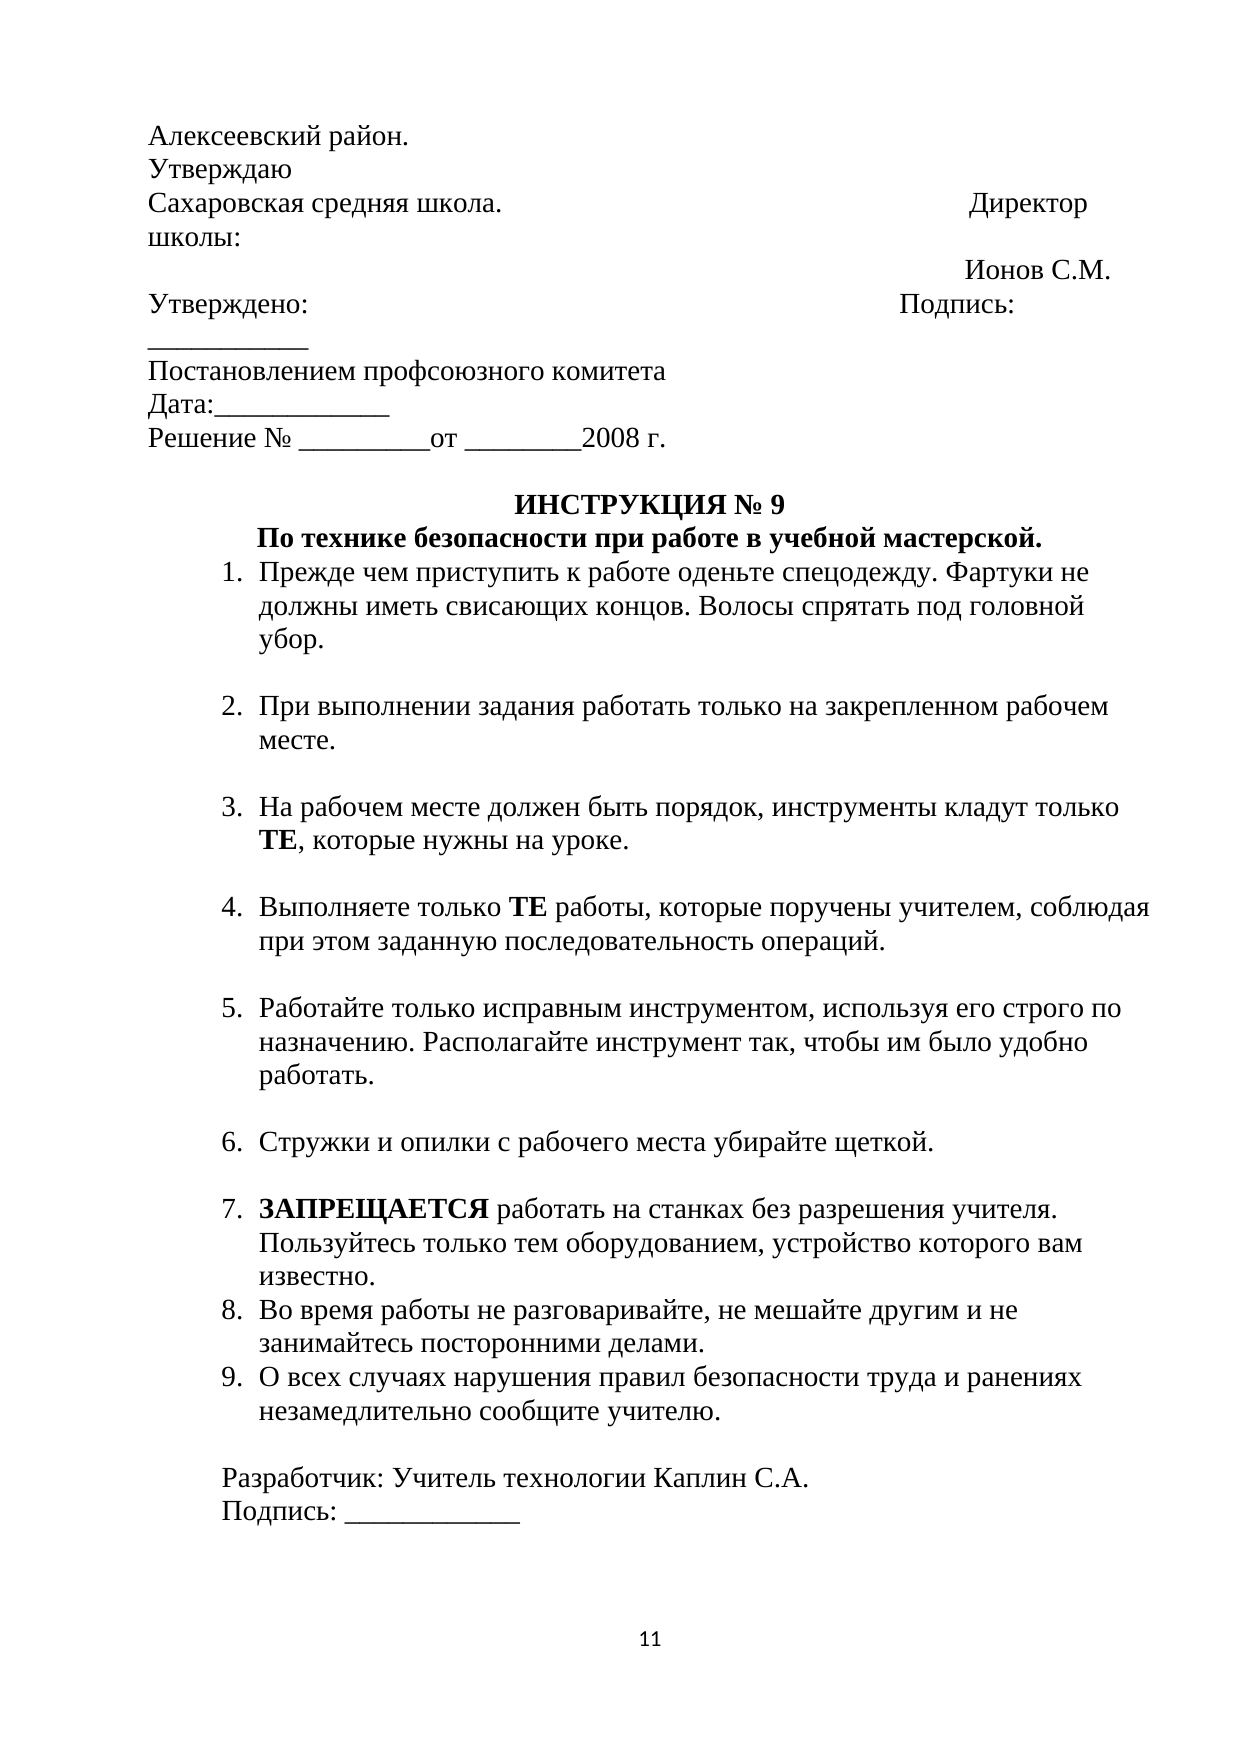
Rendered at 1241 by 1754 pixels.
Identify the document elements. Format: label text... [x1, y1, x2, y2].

list Стружки и опилки с рабочего места убирайте щеткой. [221, 1124, 1152, 1158]
text Алексеевский район. Утверждаю [148, 118, 1152, 185]
list О всех случаях нарушения правил безопасности труда и ранениях незамедлительно сообщите учителю. [221, 1359, 1152, 1426]
list Во время работы не разговаривайте, не мешайте другим и не занимайтесь посторонними делами. [221, 1292, 1152, 1359]
text Сахаровская средняя школа. Директор школы: [148, 185, 1152, 252]
text Постановлением профсоюзного комитета Дата:____________ [148, 353, 1152, 420]
text Разработчик: Учитель технологии Каплин С.А. [221, 1460, 1152, 1493]
list Работайте только исправным инструментом, используя его строго по назначению. Располагайте инструмент так, чтобы им было удобно работать. [221, 990, 1152, 1091]
list Выполняете только ТЕ работы, которые поручены учителем, соблюдая при этом заданную последовательность операций. [221, 889, 1152, 957]
text Решение № _________от ________2008 г. [148, 420, 1152, 453]
text Подпись: ____________ [221, 1493, 1152, 1527]
list На рабочем месте должен быть порядок, инструменты кладут только ТЕ, которые нужны на уроке. [221, 789, 1152, 856]
text Ионов С.М. [148, 252, 1152, 286]
text Утверждено: Подпись: ___________ [148, 286, 1152, 353]
list При выполнении задания работать только на закрепленном рабочем месте. [221, 688, 1152, 755]
text ИНСТРУКЦИЯ № 9 [148, 487, 1152, 521]
text По технике безопасности при работе в учебной мастерской. [148, 521, 1152, 554]
list Прежде чем приступить к работе оденьте спецодежду. Фартуки не должны иметь свисающих концов. Волосы спрятать под головной убор. [221, 554, 1152, 655]
list ЗАПРЕЩАЕТСЯ работать на станках без разрешения учителя. Пользуйтесь только тем оборудованием, устройство которого вам известно. [221, 1191, 1152, 1292]
